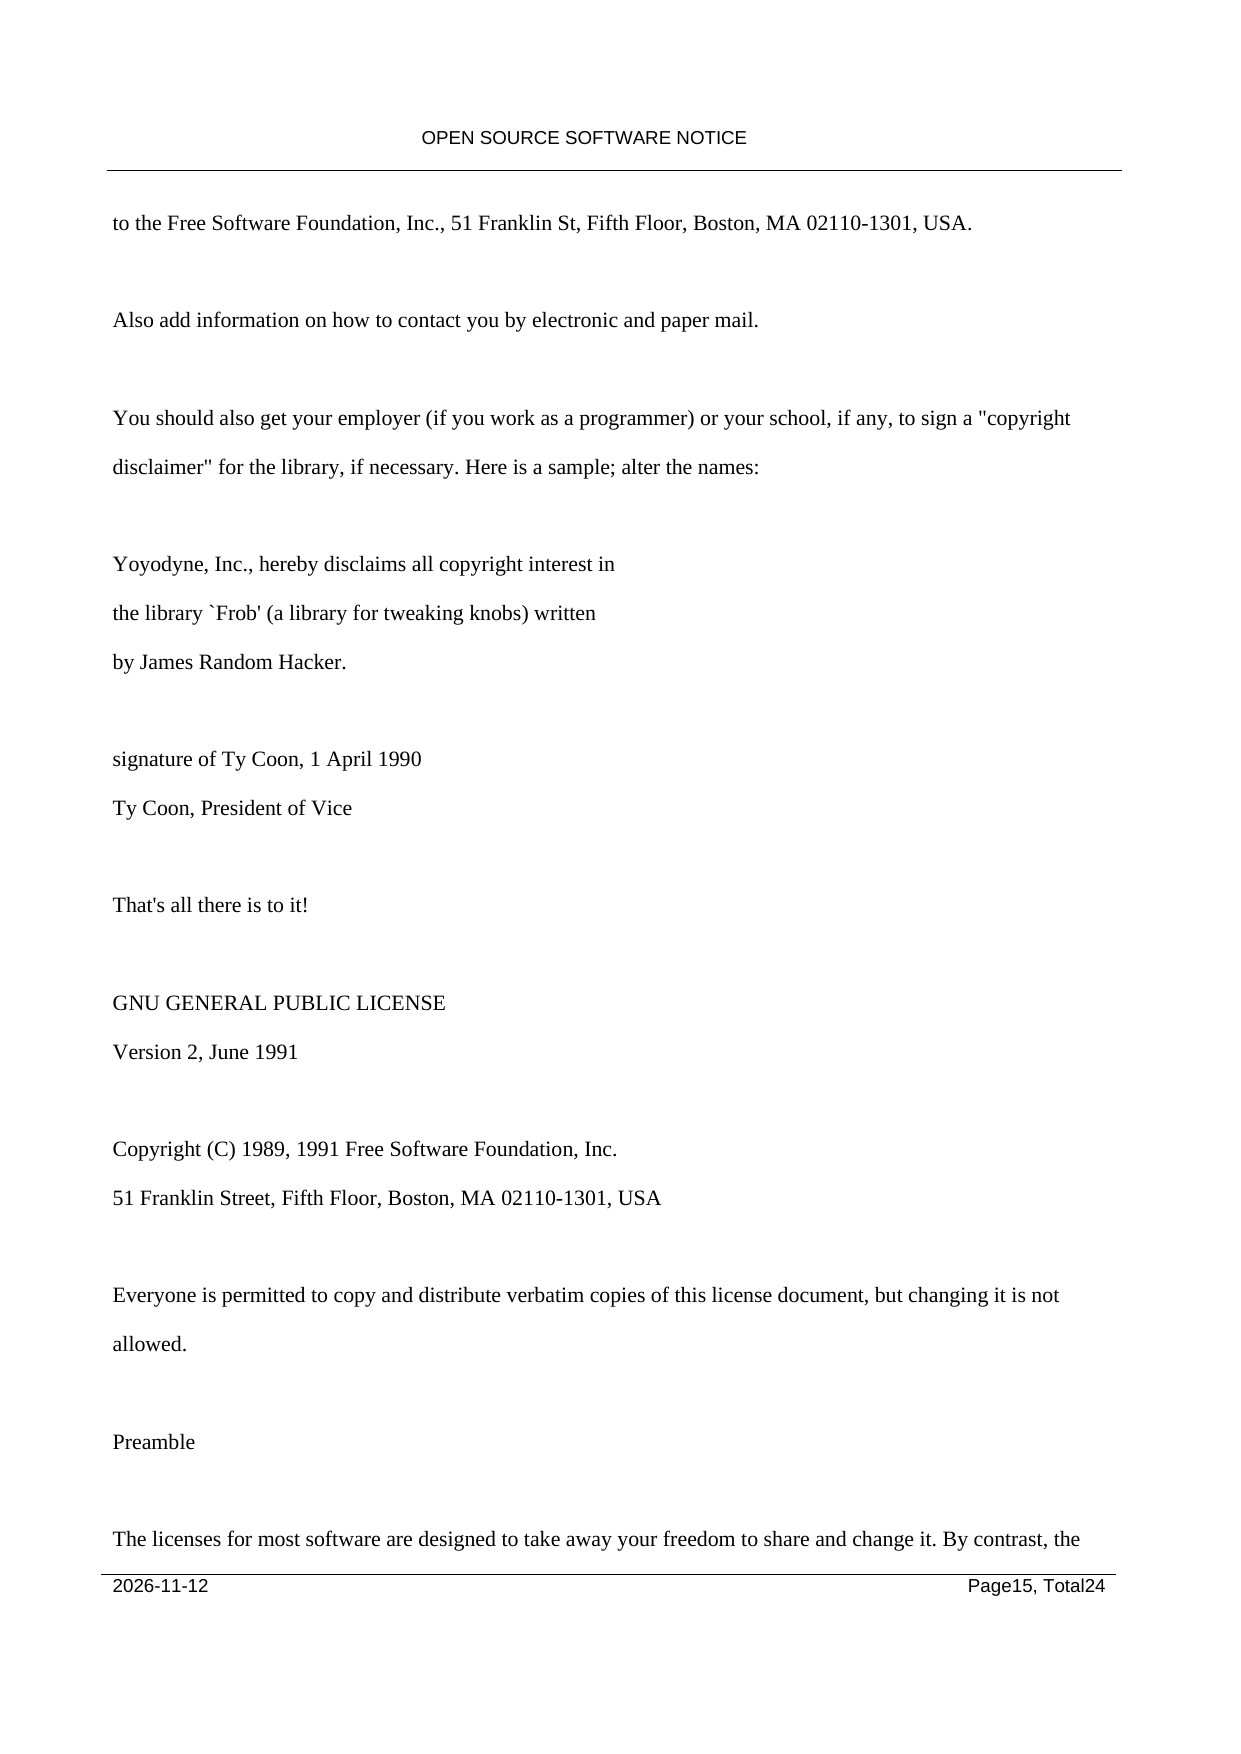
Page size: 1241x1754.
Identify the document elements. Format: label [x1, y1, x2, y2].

text [112, 206, 1128, 1555]
